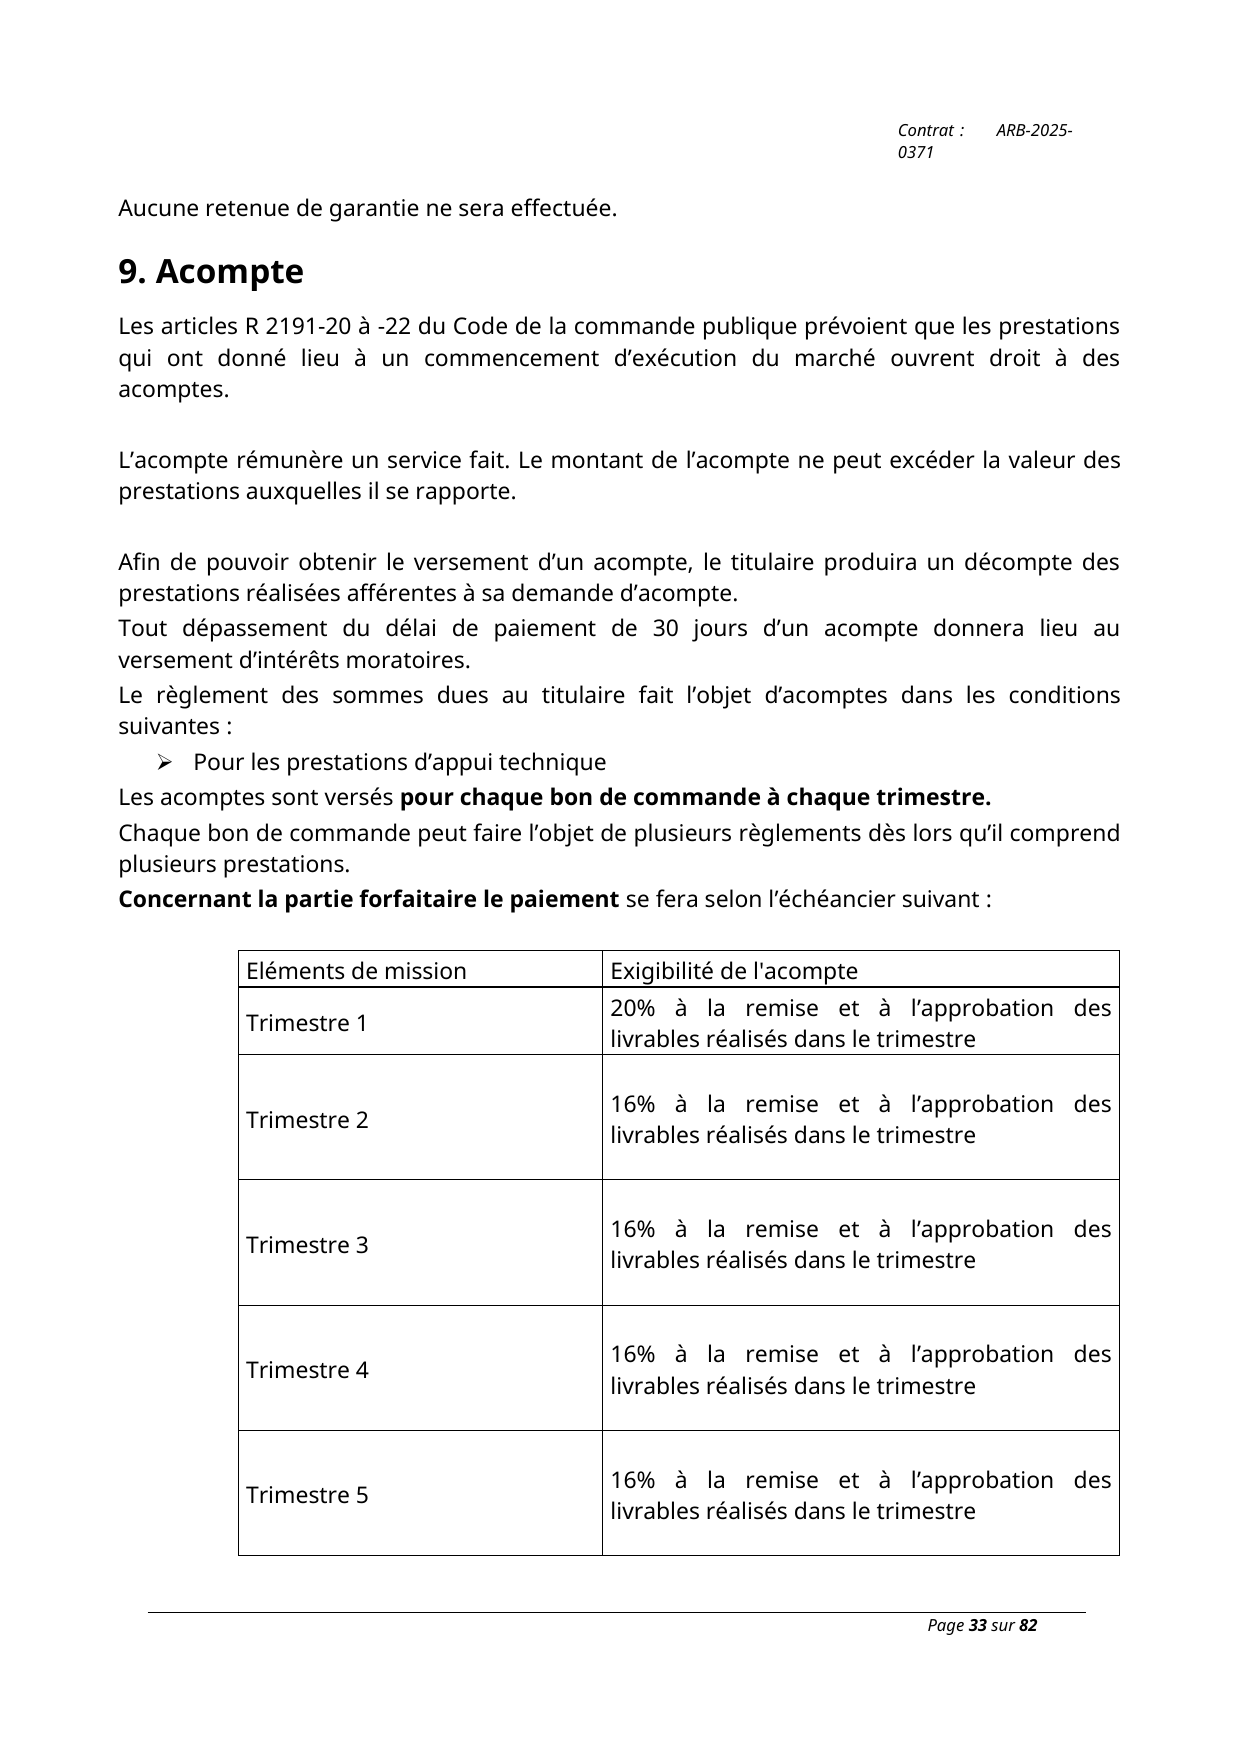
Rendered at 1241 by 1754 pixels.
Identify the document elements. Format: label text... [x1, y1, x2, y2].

table_cell 16% à la remise et à l’approbation des livrables réalisés dans le trimestre [603, 1055, 1119, 1179]
table_cell 20% à la remise et à l’approbation des livrables réalisés dans le trimestre [603, 988, 1119, 1054]
list Pour les prestations d’appui technique [156, 746, 1122, 777]
table_cell Trimestre 2 [239, 1055, 602, 1179]
table_cell Trimestre 4 [239, 1306, 602, 1430]
text Acompte [118, 248, 1122, 294]
text Les articles R 2191-20 à -22 du Code de la commande publique prévoient que les prestations qui ont donné lieu à un commencement d’exécution du marché ouvrent droit à des acomptes. [118, 310, 1122, 404]
text Le règlement des sommes dues au titulaire fait l’objet d’acomptes dans les conditions suivantes : [118, 679, 1122, 742]
table_cell Trimestre 1 [239, 988, 602, 1054]
text L’acompte rémunère un service fait. Le montant de l’acompte ne peut excéder la valeur des prestations auxquelles il se rapporte. [118, 444, 1122, 506]
table_header Eléments de mission [239, 951, 602, 986]
table_cell Trimestre 5 [239, 1431, 602, 1555]
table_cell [603, 1431, 1119, 1555]
text Tout dépassement du délai de paiement de 30 jours d’un acompte donnera lieu au versement d’intérêts moratoires. [118, 612, 1122, 675]
text Afin de pouvoir obtenir le versement d’un acompte, le titulaire produira un décompte des prestations réalisées afférentes à sa demande d’acompte. [118, 546, 1122, 608]
text Aucune retenue de garantie ne sera effectuée. [118, 192, 1122, 223]
table_cell 16% à la remise et à l’approbation des livrables réalisés dans le trimestre [603, 1180, 1119, 1304]
text Concernant la partie forfaitaire le paiement se fera selon l’échéancier suivant : [118, 883, 1122, 914]
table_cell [603, 1306, 1119, 1430]
table_cell Trimestre 3 [239, 1180, 602, 1304]
text Les acomptes sont versés pour chaque bon de commande à chaque trimestre. [118, 781, 1122, 812]
text Chaque bon de commande peut faire l’objet de plusieurs règlements dès lors qu’il comprend plusieurs prestations. [118, 817, 1122, 879]
table_header Exigibilité de l'acompte [603, 951, 1119, 986]
